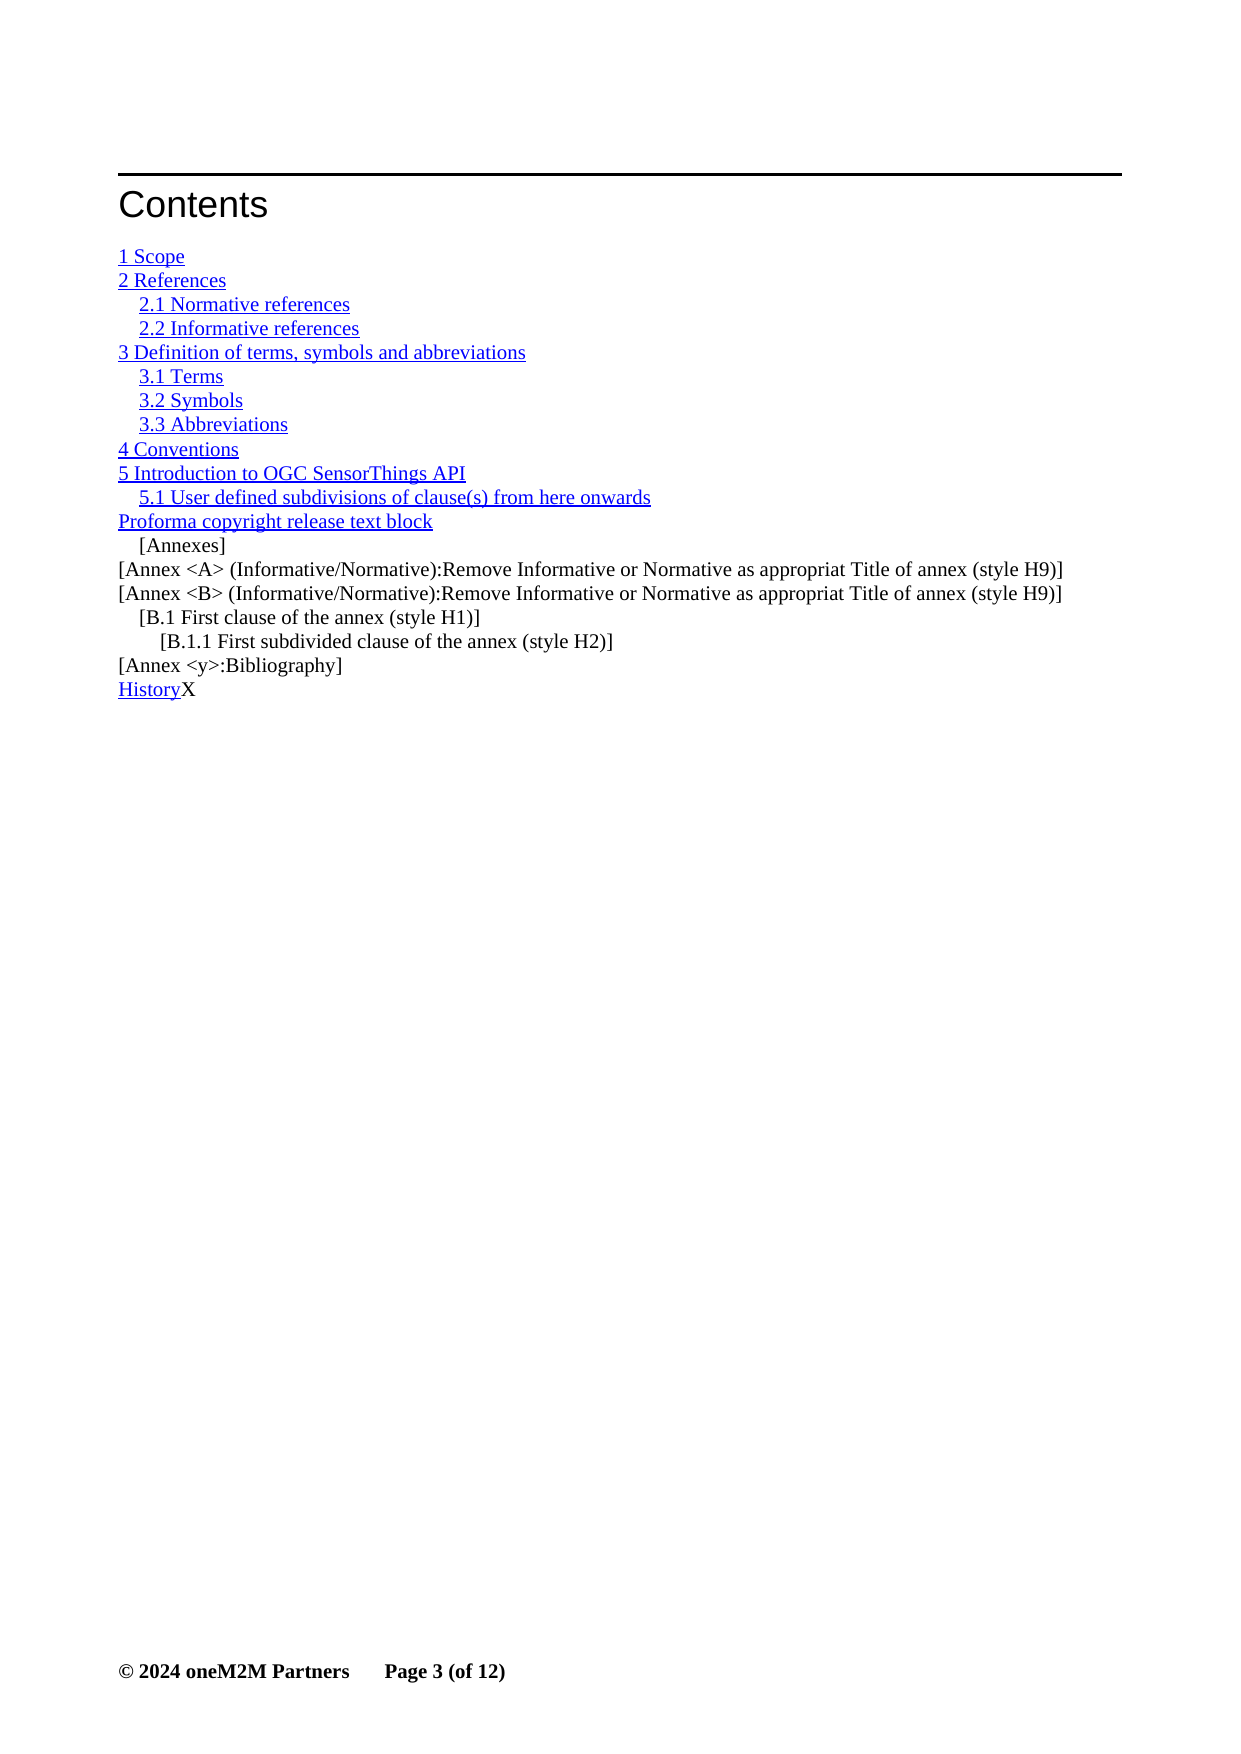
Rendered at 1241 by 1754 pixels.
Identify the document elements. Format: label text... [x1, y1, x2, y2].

subtitle Contents [118, 176, 1122, 225]
